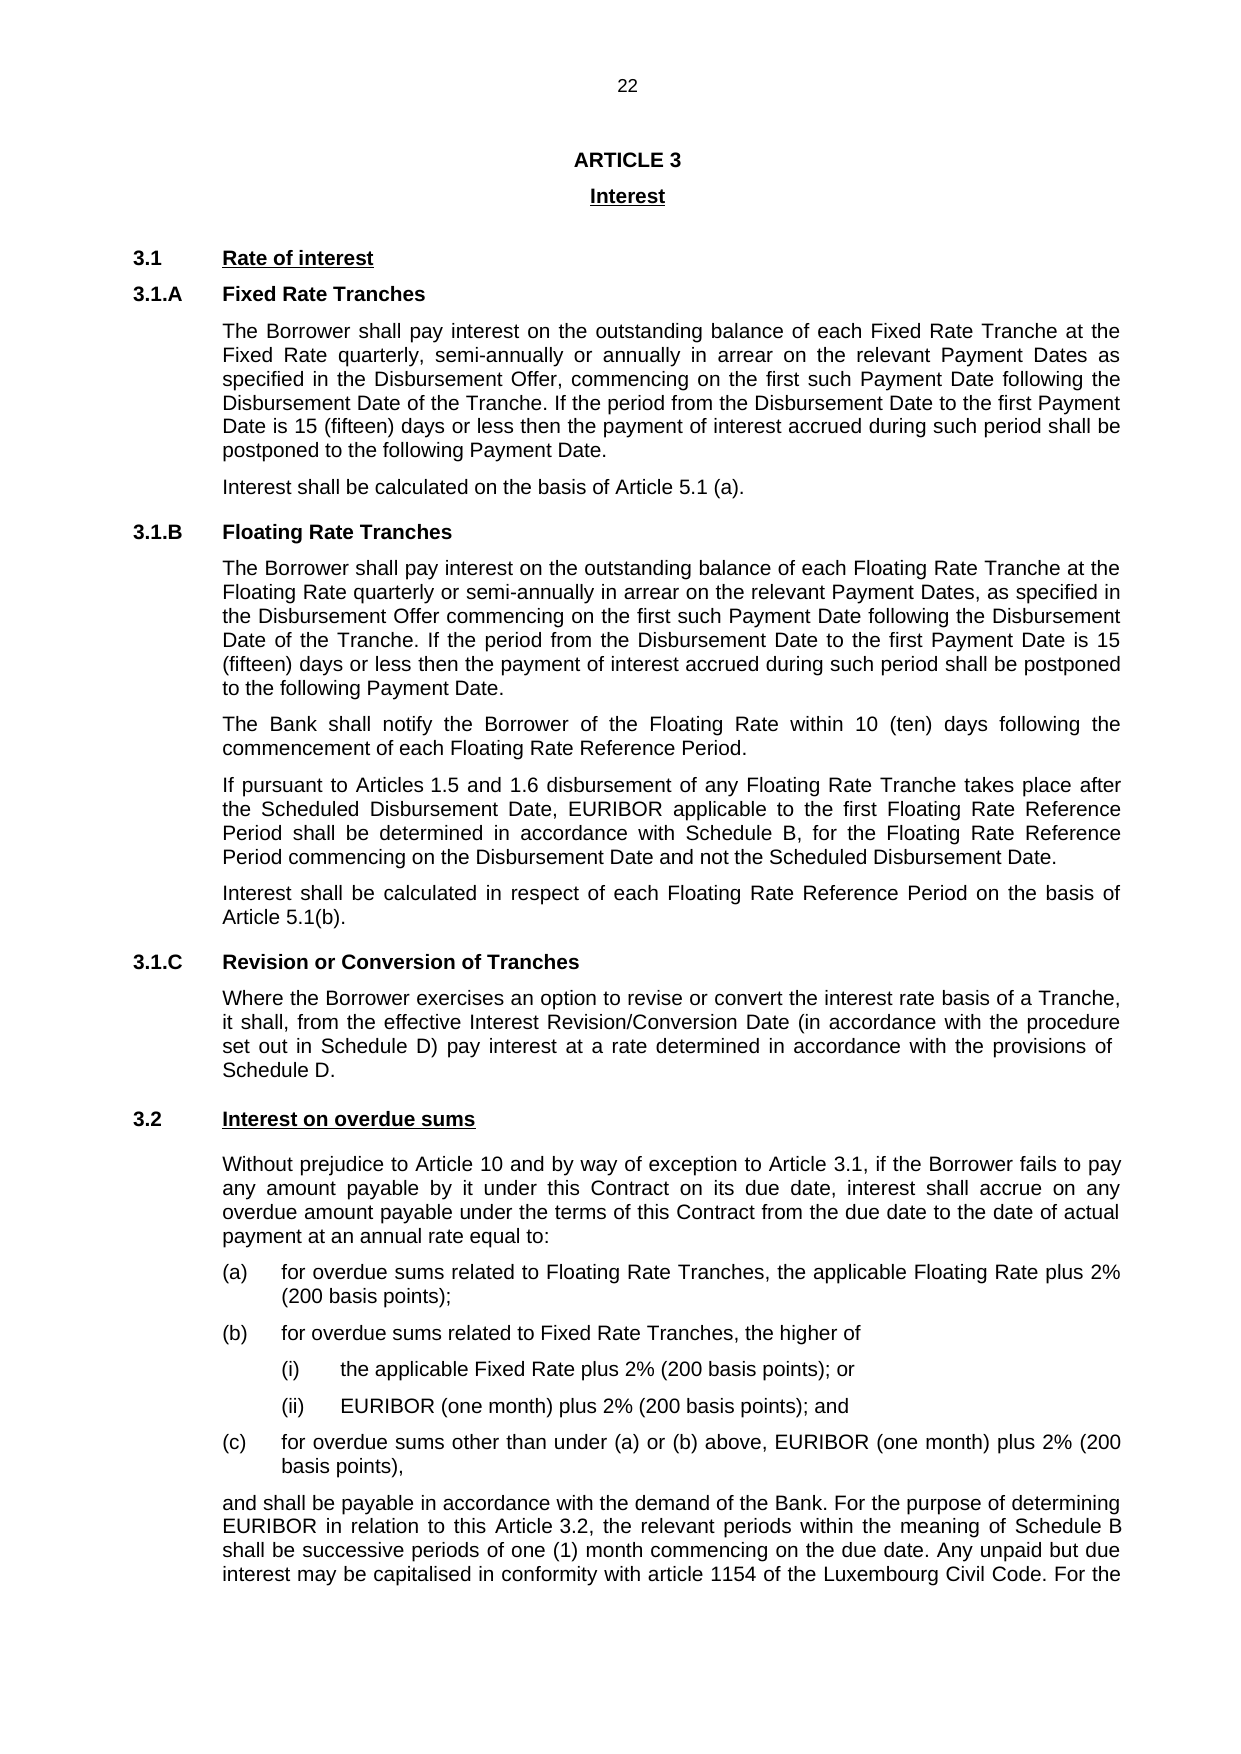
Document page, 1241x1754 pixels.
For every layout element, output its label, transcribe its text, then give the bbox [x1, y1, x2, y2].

list the applicable Fixed Rate plus 2% (200 basis points); or [281, 1357, 1122, 1381]
subtitle Rate of interest [133, 246, 1122, 269]
subtitle Revision or Conversion of Tranches [133, 950, 1122, 974]
subtitle Fixed Rate Tranches [133, 282, 1122, 306]
text Where the Borrower exercises an option to revise or convert the interest rate basis of a Tranche, it shall, from the effective Interest Revision/Conversion Date (in accordance with the procedure set out in Schedule D) pay interest at a rate determined in accordance with the provisions of Schedule D. [222, 986, 1122, 1082]
list for overdue sums other than under (a) or (b) above, EURIBOR (one month) plus 2% (200 basis points), [222, 1430, 1122, 1478]
title Interest [133, 184, 1122, 208]
list for overdue sums related to Floating Rate Tranches, the applicable Floating Rate plus 2% (200 basis points); [222, 1260, 1122, 1308]
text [222, 1490, 1122, 1586]
subtitle Interest on overdue sums [133, 1107, 1122, 1131]
subtitle Floating Rate Tranches [133, 519, 1122, 543]
list EURIBOR (one month) plus 2% (200 basis points); and [281, 1393, 1122, 1417]
text The Bank shall notify the Borrower of the Floating Rate within 10 (ten) days following the commencement of each Floating Rate Reference Period. [222, 712, 1122, 760]
text The Borrower shall pay interest on the outstanding balance of each Floating Rate Tranche at the Floating Rate quarterly or semi-annually in arrear on the relevant Payment Dates, as specified in the Disbursement Offer commencing on the first such Payment Date following the Disbursement Date of the Tranche. If the period from the Disbursement Date to the first Payment Date is 15 (fifteen) days or less then the payment of interest accrued during such period shall be postponed to the following Payment Date. [222, 556, 1122, 700]
text The Borrower shall pay interest on the outstanding balance of each Fixed Rate Tranche at the Fixed Rate quarterly, semi-annually or annually in arrear on the relevant Payment Dates as specified in the Disbursement Offer, commencing on the first such Payment Date following the Disbursement Date of the Tranche. If the period from the Disbursement Date to the first Payment Date is 15 (fifteen) days or less then the payment of interest accrued during such period shall be postponed to the following Payment Date. [222, 318, 1122, 462]
text Interest shall be calculated on the basis of Article 5.1 (a). [222, 475, 1122, 499]
text If pursuant to Articles 1.5 and 1.6 disbursement of any Floating Rate Tranche takes place after the Scheduled Disbursement Date, EURIBOR applicable to the first Floating Rate Reference Period shall be determined in accordance with Schedule B, for the Floating Rate Reference Period commencing on the Disbursement Date and not the Scheduled Disbursement Date. [222, 773, 1122, 868]
text Without prejudice to Article 10 and by way of exception to Article 3.1, if the Borrower fails to pay any amount payable by it under this Contract on its due date, interest shall accrue on any overdue amount payable under the terms of this Contract from the due date to the date of actual payment at an annual rate equal to: [222, 1152, 1122, 1248]
text Interest shall be calculated in respect of each Floating Rate Reference Period on the basis of Article 5.1(b). [222, 881, 1122, 929]
list for overdue sums related to Fixed Rate Tranches, the higher of [222, 1321, 1122, 1344]
